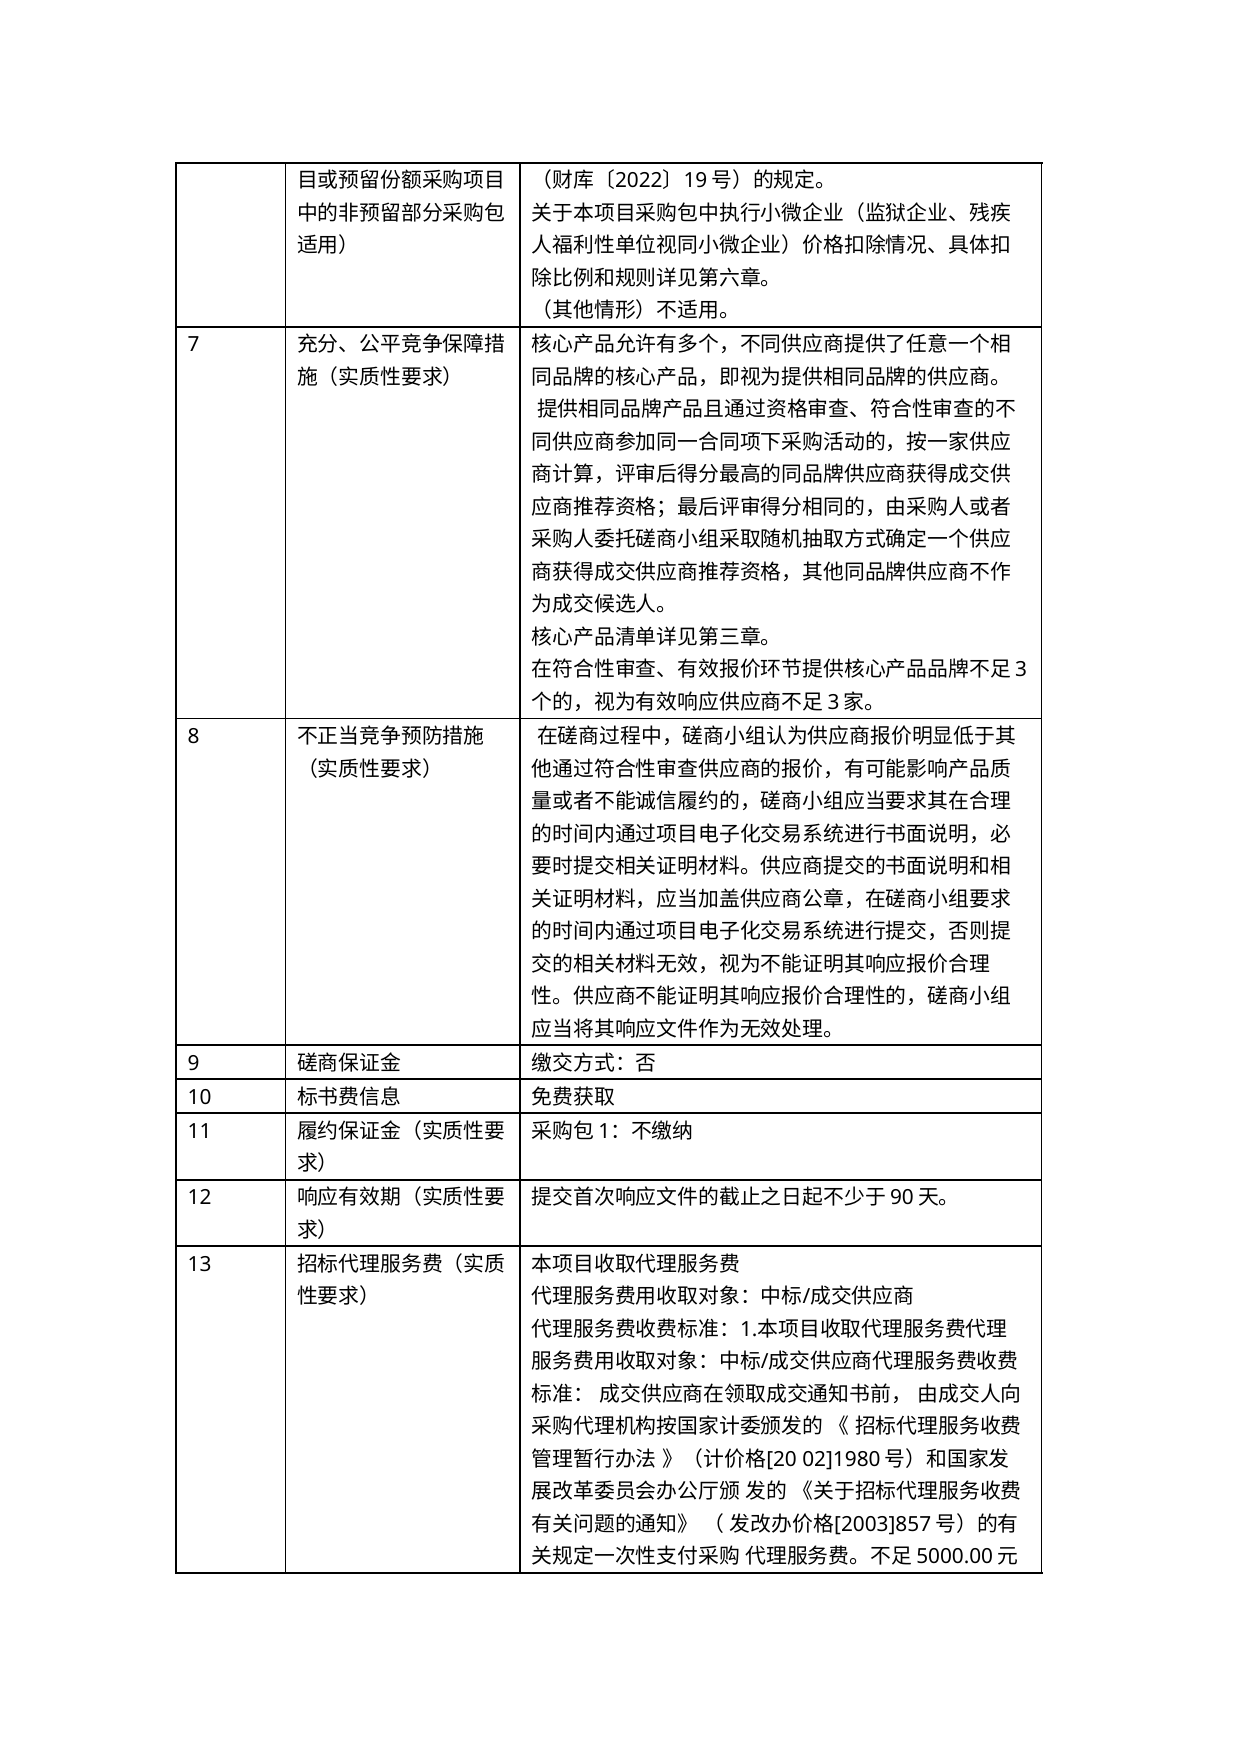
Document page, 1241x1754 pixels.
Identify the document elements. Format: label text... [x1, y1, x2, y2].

table_cell 6 [177, 164, 285, 326]
table_cell 9 [177, 1046, 285, 1078]
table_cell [521, 164, 1041, 326]
table_cell 充分、公平竞争保障措施（实质性要求） [286, 328, 519, 718]
table_cell 8 [177, 719, 285, 1044]
table_cell 标书费信息 [286, 1080, 519, 1112]
table_cell 10 [177, 1080, 285, 1112]
table_cell 采购包1：不缴纳 [521, 1114, 1041, 1179]
table_cell 响应有效期（实质性要求） [286, 1181, 519, 1245]
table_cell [286, 164, 519, 326]
table_cell 免费获取 [521, 1080, 1041, 1112]
table_cell 不正当竞争预防措施（实质性要求） [286, 719, 519, 1044]
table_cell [521, 1247, 1041, 1572]
table_cell 缴交方式：否 [521, 1046, 1041, 1078]
table_cell 招标代理服务费（实质性要求） [286, 1247, 519, 1572]
table_cell 履约保证金（实质性要求） [286, 1114, 519, 1179]
table_cell 核心产品允许有多个，不同供应商提供了任意一个相同品牌的核心产品，即视为提供相同品牌的供应商。 提供相同品牌产品且通过资格审查、符合性审查的不同供应商参加同一合同项下采购活动的，按一家供应商计算，评审后得分最高的同品牌供应商获得成交供应商推荐资格；最后评审得分相同的，由采购人或者采购人委托磋商小组采取随机抽取方式确定一个供应商获得成交供应商推荐资格，其他同品牌供应商不作为成交候选人。 核心产品清单详见第三章。 在符合性审查、有效报价环节提供核心产品品牌不足3个的，视为有效响应供应商不足3家。 [521, 328, 1041, 718]
table_cell 提交首次响应文件的截止之日起不少于90天。 [521, 1181, 1041, 1245]
table_cell 13 [177, 1247, 285, 1572]
table_cell 12 [177, 1181, 285, 1245]
table_cell 在磋商过程中，磋商小组认为供应商报价明显低于其他通过符合性审查供应商的报价，有可能影响产品质量或者不能诚信履约的，磋商小组应当要求其在合理的时间内通过项目电子化交易系统进行书面说明，必要时提交相关证明材料。供应商提交的书面说明和相关证明材料，应当加盖供应商公章，在磋商小组要求的时间内通过项目电子化交易系统进行提交，否则提交的相关材料无效，视为不能证明其响应报价合理性。供应商不能证明其响应报价合理性的，磋商小组应当将其响应文件作为无效处理。 [521, 719, 1041, 1044]
table_cell 7 [177, 328, 285, 718]
table_cell 磋商保证金 [286, 1046, 519, 1078]
table_cell 11 [177, 1114, 285, 1179]
